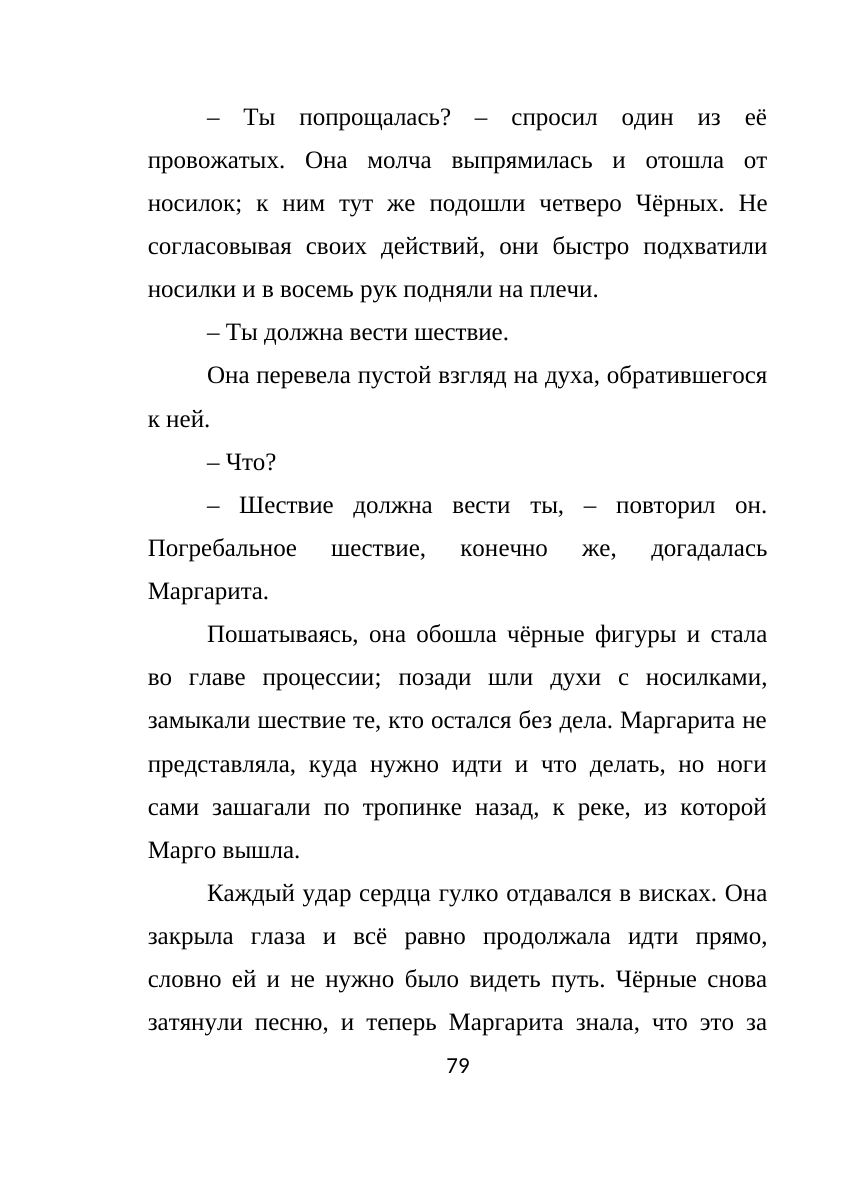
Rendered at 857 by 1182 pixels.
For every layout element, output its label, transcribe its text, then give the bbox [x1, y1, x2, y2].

text Пошатываясь, она обошла чёрные фигуры и стала во главе процессии; позади шли духи с носилками, замыкали шествие те, кто остался без дела. Маргарита не представляла, куда нужно идти и что делать, но ноги сами зашагали по тропинке назад, к реке, из которой Марго вышла. [148, 619, 768, 864]
text – Шествие должна вести ты, – повторил он. Погребальное шествие, конечно же, догадалась Маргарита. [148, 490, 768, 605]
text – Ты попрощалась? – спросил один из её провожатых. Она молча выпрямилась и отошла от носилок; к ним тут же подошли четверо Чёрных. Не согласовывая своих действий, они быстро подхватили носилки и в восемь рук подняли на плечи. [148, 102, 768, 303]
text Она перевела пустой взгляд на духа, обратившегося к ней. [148, 361, 768, 432]
text – Что? [148, 447, 768, 476]
text – Ты должна вести шествие. [148, 317, 768, 346]
